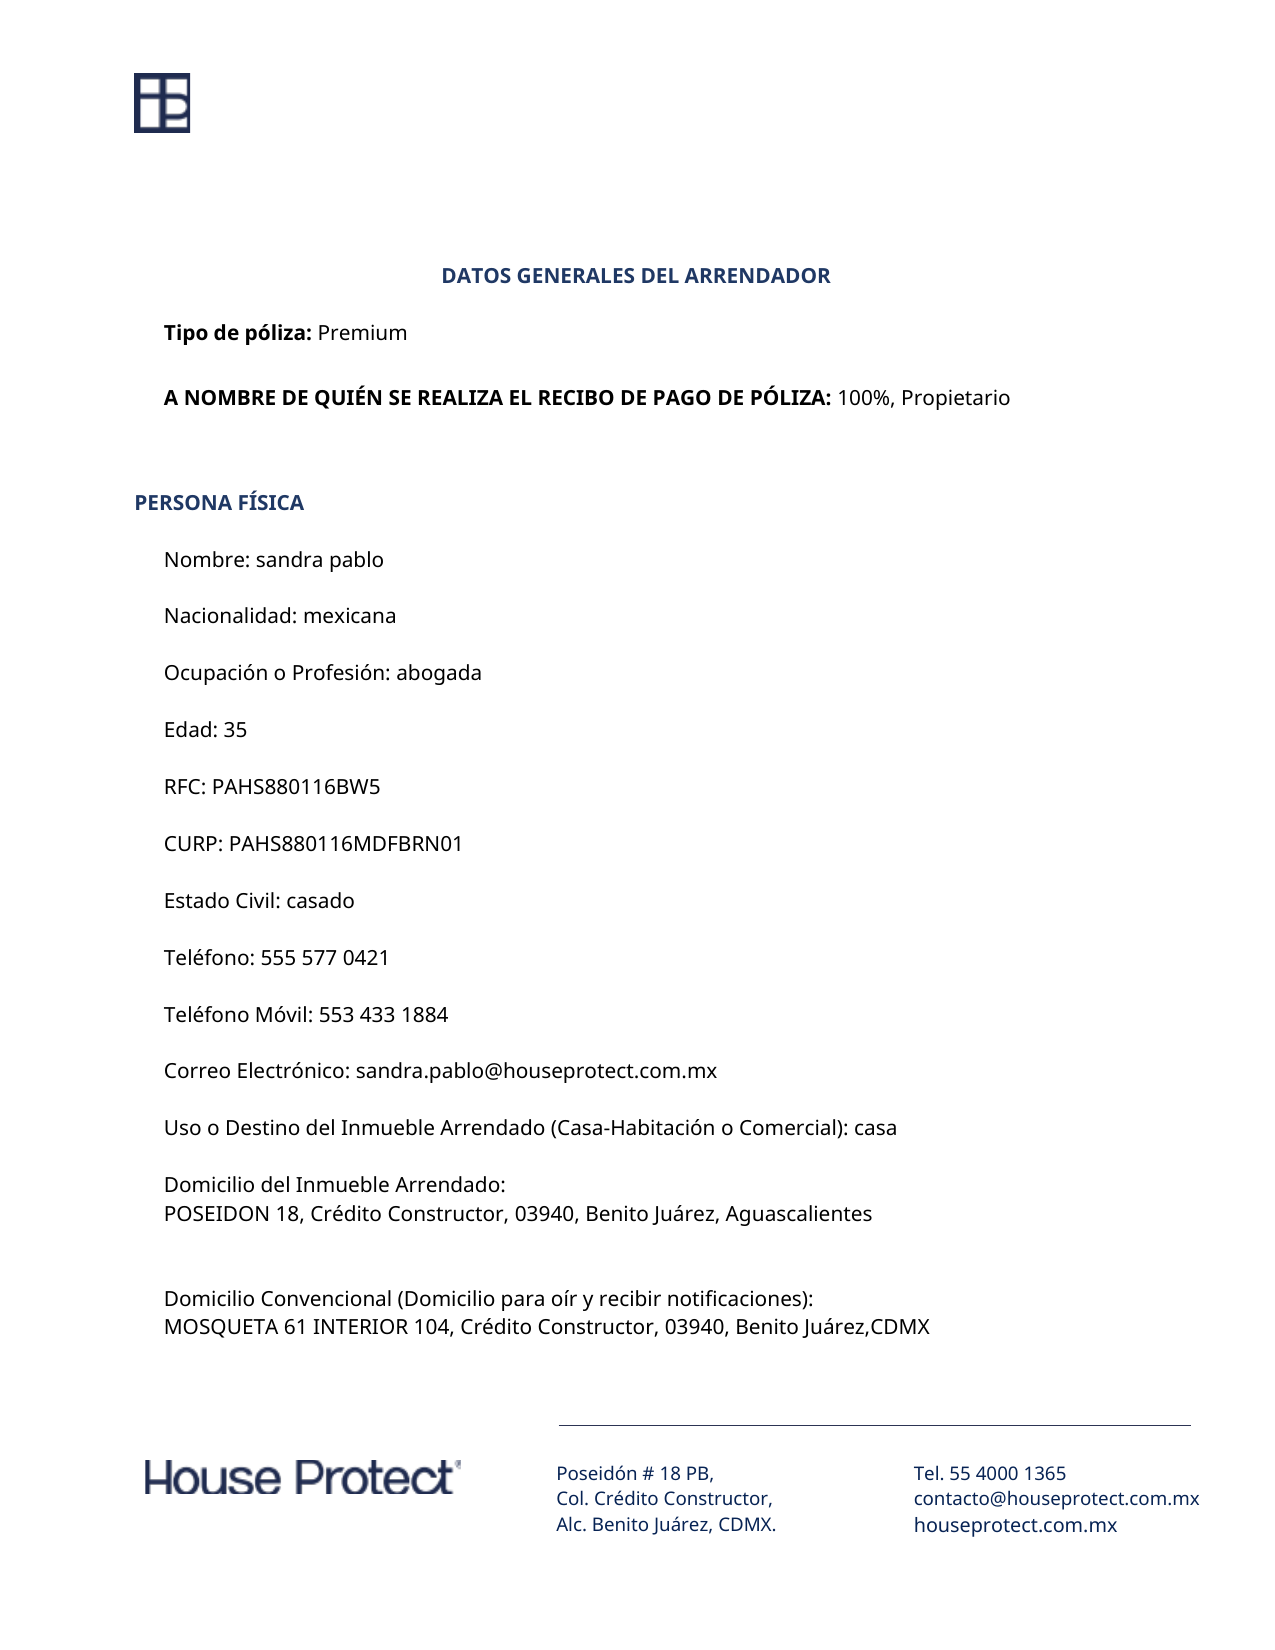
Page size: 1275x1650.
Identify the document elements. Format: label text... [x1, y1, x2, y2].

text DATOS GENERALES DEL ARRENDADOR [164, 261, 1108, 290]
text Teléfono: 555 577 0421 [164, 943, 1108, 971]
text Nacionalidad: mexicana [164, 602, 1108, 630]
text MOSQUETA 61 INTERIOR 104, Crédito Constructor, 03940, Benito Juárez, CDMX [164, 1312, 1108, 1341]
text PERSONA FÍSICA [134, 488, 1108, 516]
text Edad: 35 [164, 715, 1108, 744]
text Correo Electrónico: sandra.pablo@houseprotect.com.mx [164, 1057, 1108, 1085]
text Domicilio del Inmueble Arrendado: [164, 1170, 1108, 1199]
text POSEIDON 18 , Crédito Constructor, 03940, Benito Juárez, Aguascalientes [164, 1199, 1108, 1227]
text CURP: PAHS880116MDFBRN01 [164, 829, 1108, 857]
text Teléfono Móvil: 553 433 1884 [164, 1000, 1108, 1028]
text Domicilio Convencional (Domicilio para oír y recibir notificaciones): [164, 1284, 1108, 1312]
text Uso o Destino del Inmueble Arrendado (Casa-Habitación o Comercial): casa [164, 1113, 1108, 1142]
text Nombre: sandra pablo [164, 545, 1108, 573]
text Estado Civil: casado [164, 886, 1108, 914]
text Ocupación o Profesión: abogada [164, 658, 1108, 687]
text A NOMBRE DE QUIÉN SE REALIZA EL RECIBO DE PAGO DE PÓLIZA: 100%, Propietario [164, 383, 1109, 412]
text RFC: PAHS880116BW5 [164, 772, 1108, 801]
text Tipo de póliza: Premium [134, 318, 1109, 347]
